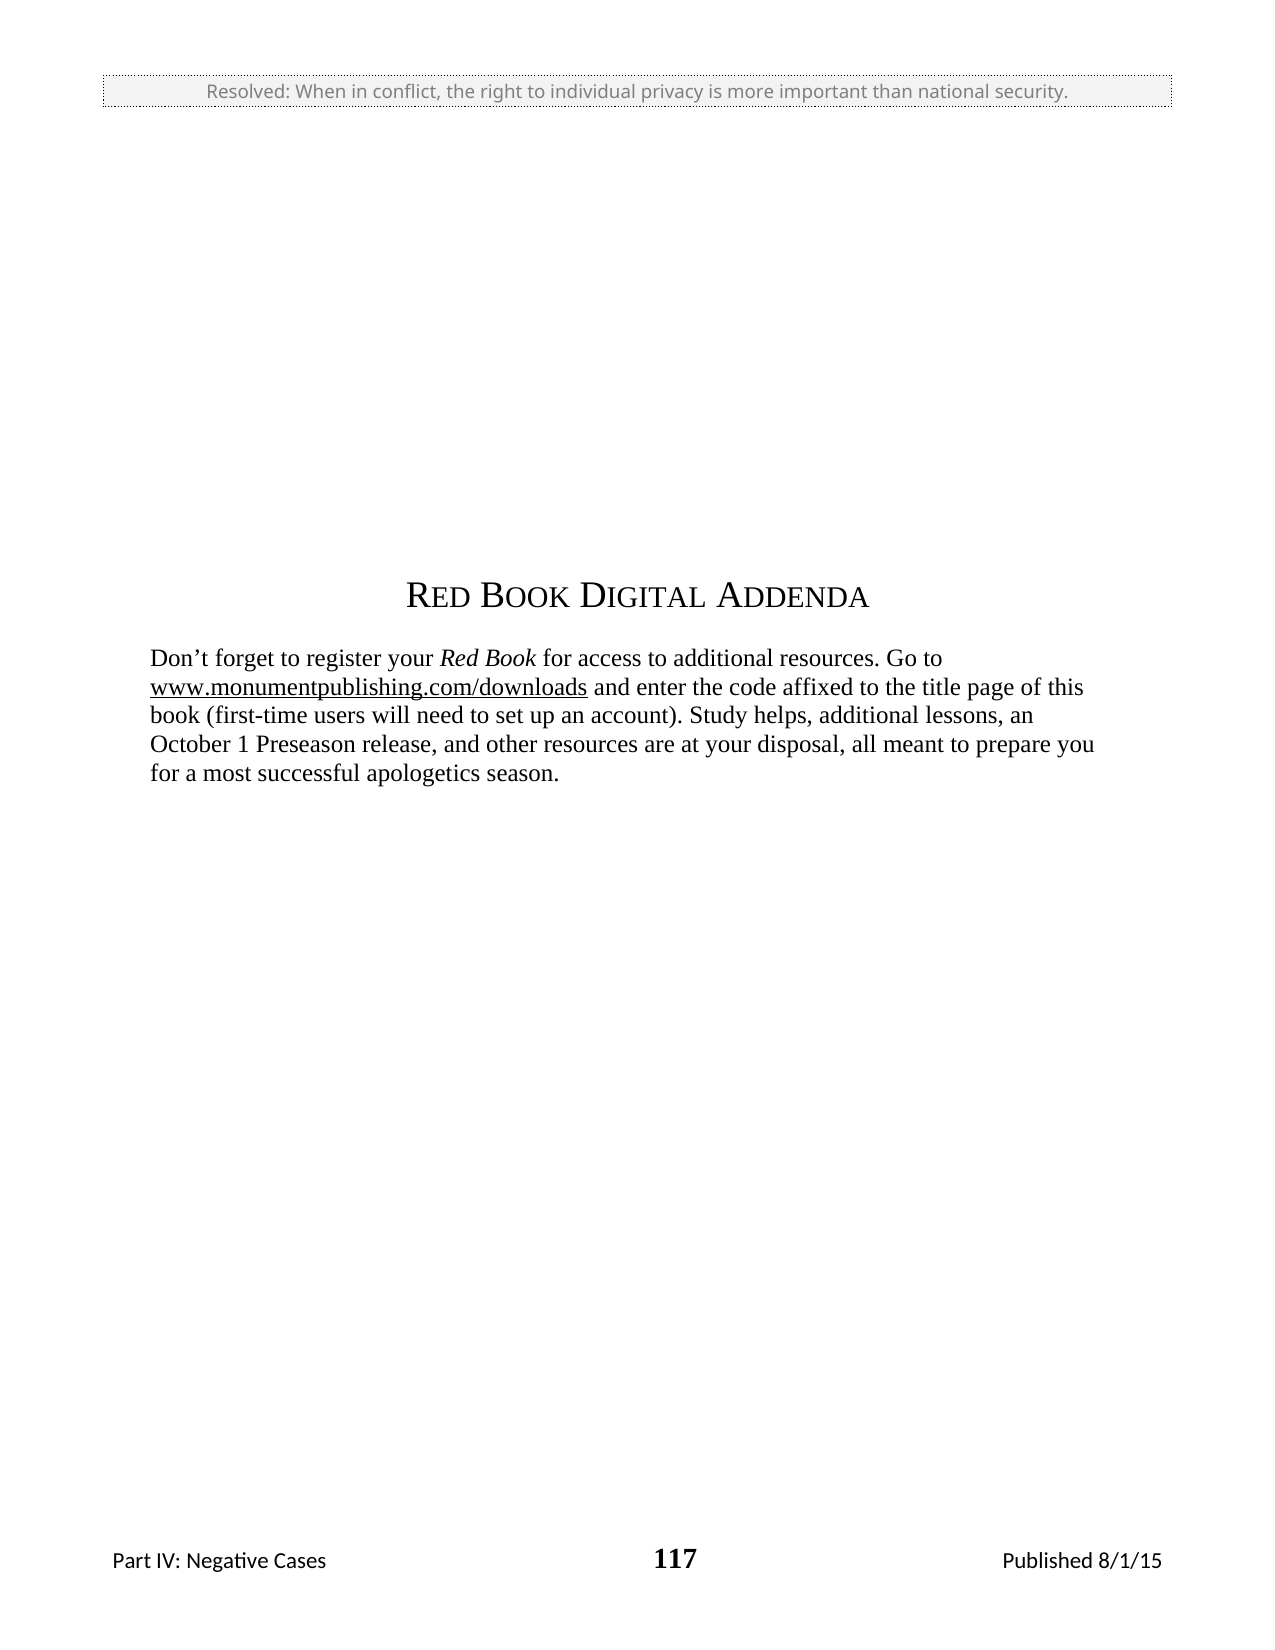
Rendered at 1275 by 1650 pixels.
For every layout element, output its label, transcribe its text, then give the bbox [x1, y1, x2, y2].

list Don’t forget to register your Red Book for access to additional resources. Go to www.monumentpublishing.com/downloads and enter the code affixed to the title page of this book (first-time users will need to set up an account). Study helps, additional lessons, an October 1 Preseason release, and other resources are at your disposal, all meant to prepare you for a most successful apologetics season. [150, 643, 1125, 787]
text Red Book Digital Addenda [150, 572, 1125, 616]
